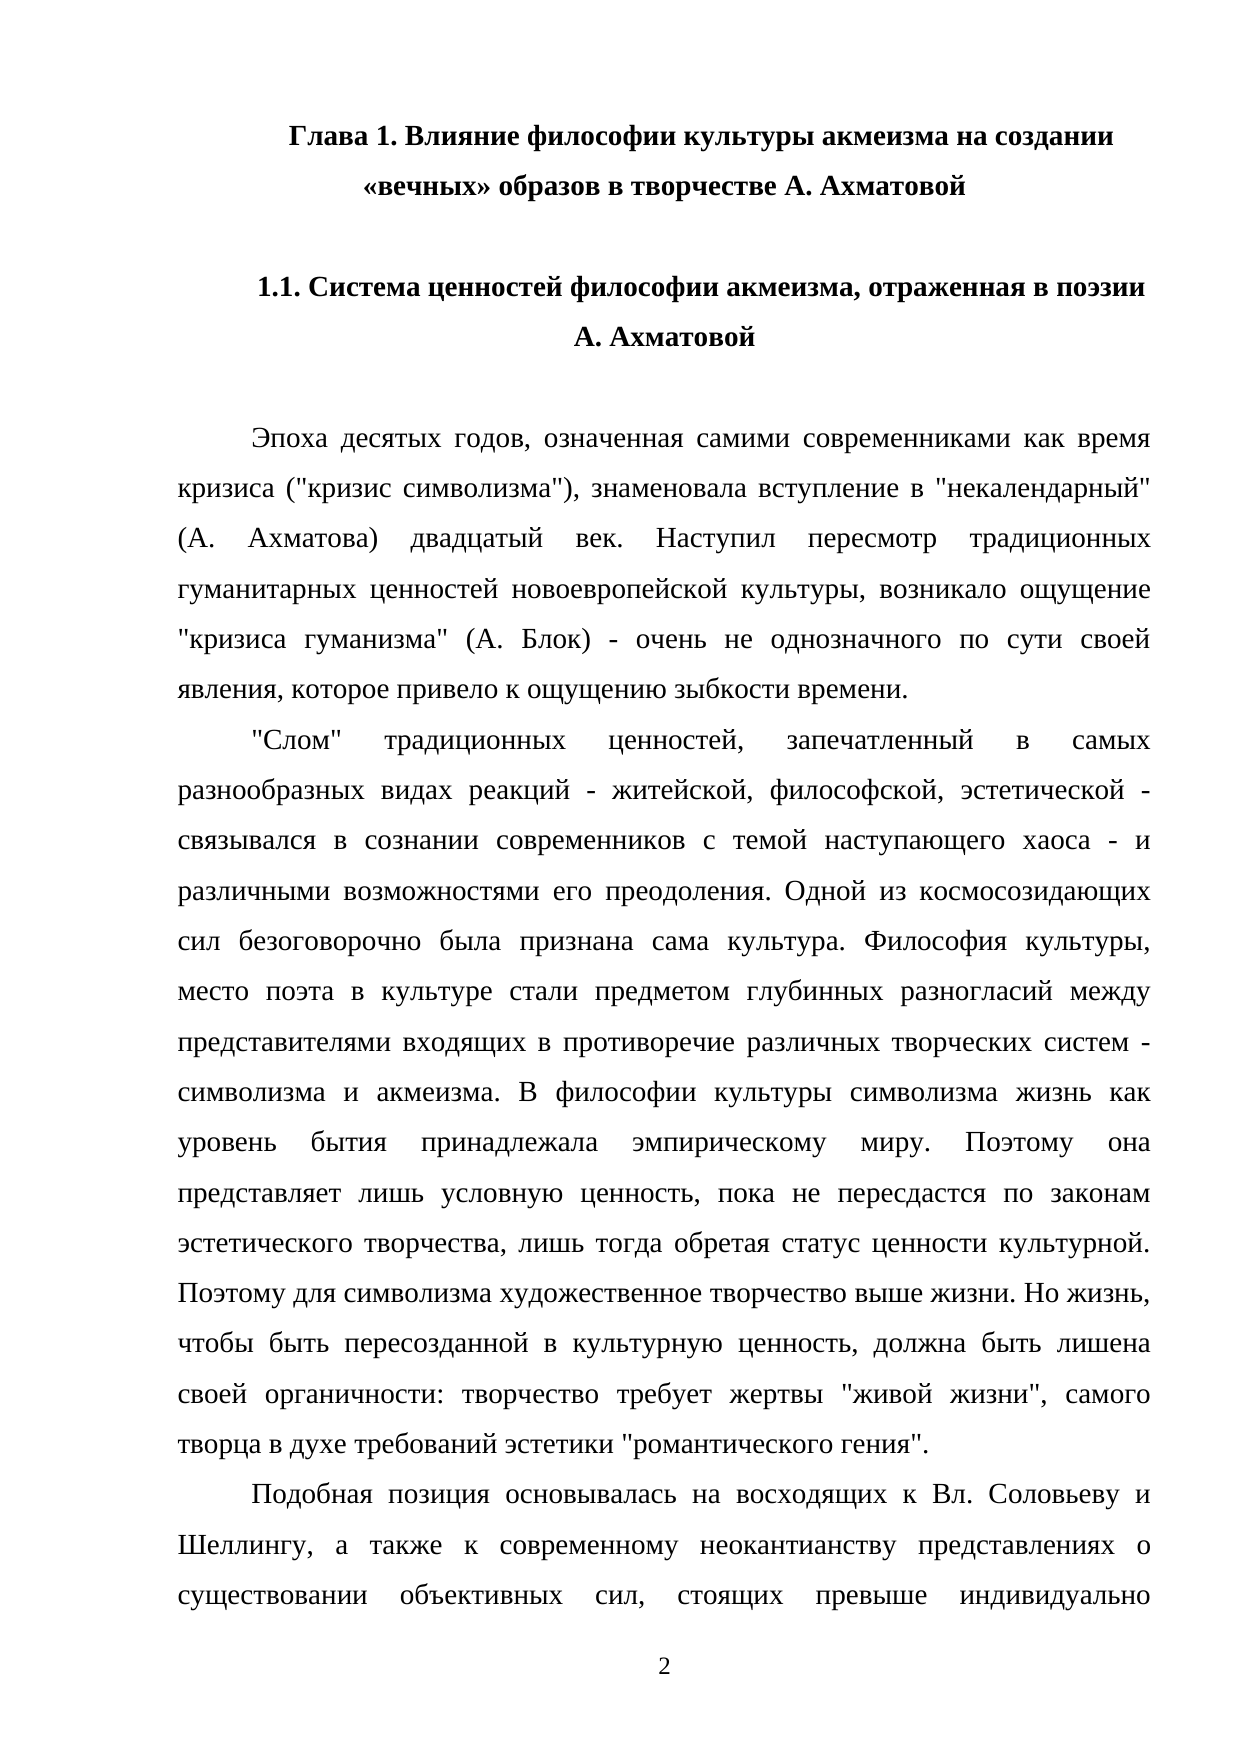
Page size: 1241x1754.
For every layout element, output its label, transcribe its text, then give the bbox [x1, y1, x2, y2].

subtitle 1.1. Система ценностей философии акмеизма, отраженная в поэзии А. Ахматовой [177, 269, 1152, 353]
text Эпоха десятых годов, означенная самими современниками как время кризиса ("кризис символизма"), знаменовала вступление в "некалендарный" (А. Ахматова) двадцатый век. Наступил пересмотр традиционных гуманитарных ценностей новоевропейской культуры, возникало ощущение "кризиса гуманизма" (А. Блок) - очень не однозначного по сути своей явления, которое привело к ощущению зыбкости времени. [177, 420, 1152, 705]
subtitle Глава 1. Влияние философии культуры акмеизма на создании «вечных» образов в творчестве А. Ахматовой [177, 118, 1152, 202]
text "Слом" традиционных ценностей, запечатленный в самых разнообразных видах реакций - житейской, философской, эстетической - связывался в сознании современников с темой наступающего хаоса - и различными возможностями его преодоления. Одной из космосозидающих сил безоговорочно была признана сама культура. Философия культуры, место поэта в культуре стали предметом глубинных разногласий между представителями входящих в противоречие различных творческих систем - символизма и акмеизма. В философии культуры символизма жизнь как уровень бытия принадлежала эмпирическому миру. Поэтому она представляет лишь условную ценность, пока не пересдастся по законам эстетического творчества, лишь тогда обретая статус ценности культурной. Поэтому для символизма художественное творчество выше жизни. Но жизнь, чтобы быть пересозданной в культурную ценность, должна быть лишена своей органичности: творчество требует жертвы "живой жизни", самого творца в духе требований эстетики "романтического гения". [177, 722, 1152, 1460]
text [177, 1477, 1152, 1611]
